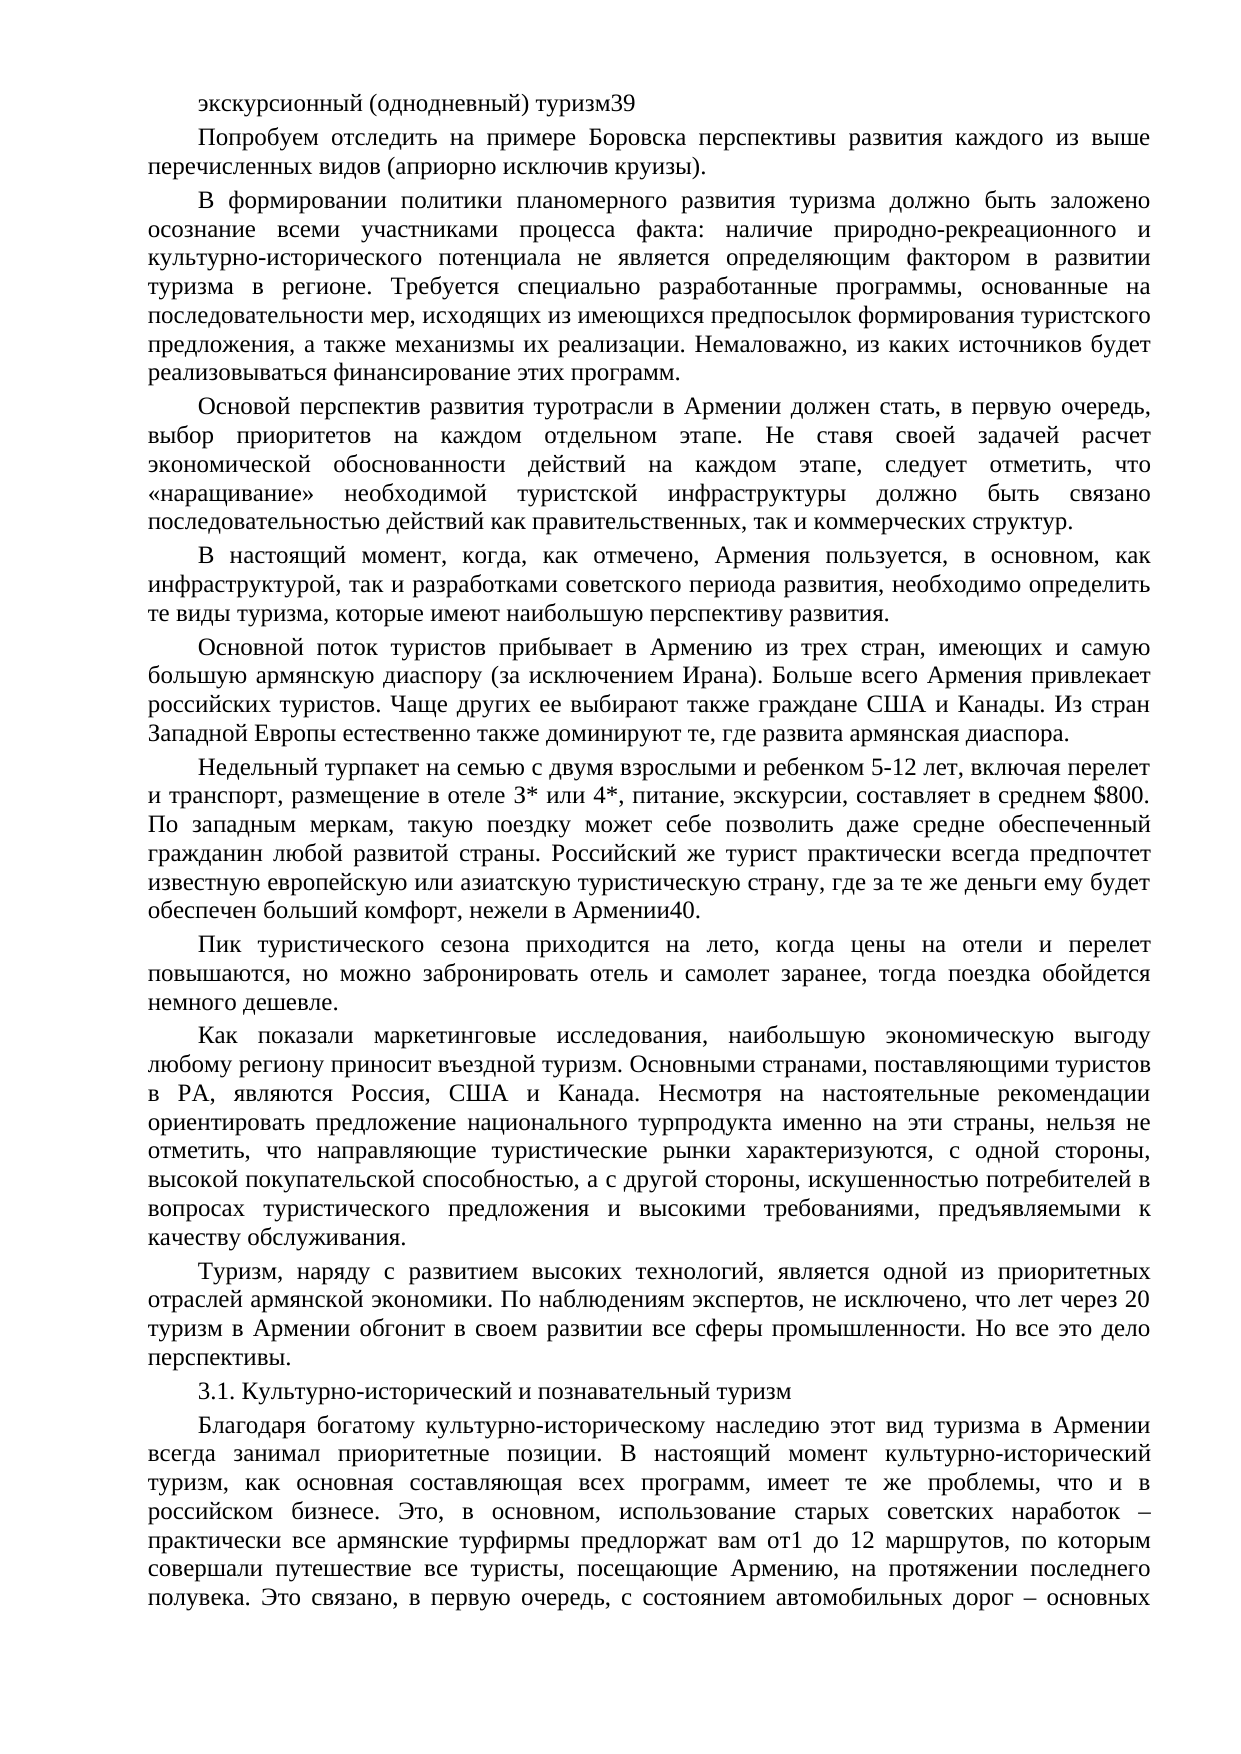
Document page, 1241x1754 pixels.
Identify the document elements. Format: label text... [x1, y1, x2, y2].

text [148, 1410, 1152, 1611]
text 3.1. Культурно-исторический и познавательный туризм [148, 1376, 1152, 1404]
text Недельный турпакет на семью с двумя взрослыми и ребенком 5-12 лет, включая перелет и транспорт, размещение в отеле З* или 4*, питание, экскурсии, составляет в среднем $800. По западным меркам, такую поездку может себе позволить даже средне обеспеченный гражданин любой развитой страны. Российский же турист практически всегда предпочтет известную европейскую или азиатскую туристическую страну, где за те же деньги ему будет обеспечен больший комфорт, нежели в Армении40. [148, 752, 1152, 924]
text экскурсионный (однодневный) туризм39 [148, 88, 1152, 117]
text Как показали маркетинговые исследования, наибольшую экономическую выгоду любому региону приносит въездной туризм. Основными странами, поставляющими туристов в РА, являются Россия, США и Канада. Несмотря на настоятельные рекомендации ориентировать предложение национального турпродукта именно на эти страны, нельзя не отметить, что направляющие туристические рынки характеризуются, с одной стороны, высокой покупательской способностью, а с другой стороны, искушенностью потребителей в вопросах туристического предложения и высокими требованиями, предъявляемыми к качеству обслуживания. [148, 1021, 1152, 1251]
text Попробуем отследить на примере Боровска перспективы развития каждого из выше перечисленных видов (априорно исключив круизы). [148, 122, 1152, 180]
text Пик туристического сезона приходится на лето, когда цены на отели и перелет повышаются, но можно забронировать отель и самолет заранее, тогда поездка обойдется немного дешевле. [148, 929, 1152, 1016]
text В формировании политики планомерного развития туризма должно быть заложено осознание всеми участниками процесса факта: наличие природно-рекреационного и культурно-исторического потенциала не является определяющим фактором в развитии туризма в регионе. Требуется специально разработанные программы, основанные на последовательности мер, исходящих из имеющихся предпосылок формирования туристского предложения, а также механизмы их реализации. Немаловажно, из каких источников будет реализовываться финансирование этих программ. [148, 185, 1152, 386]
text Основной поток туристов прибывает в Армению из трех стран, имеющих и самую большую армянскую диаспору (за исключением Ирана). Больше всего Армения привлекает российских туристов. Чаще других ее выбирают также граждане США и Канады. Из стран Западной Европы естественно также доминируют те, где развита армянская диаспора. [148, 632, 1152, 747]
text В настоящий момент, когда, как отмечено, Армения пользуется, в основном, как инфраструктурой, так и разработками советского периода развития, необходимо определить те виды туризма, которые имеют наибольшую перспективу развития. [148, 540, 1152, 626]
text Туризм, наряду с развитием высоких технологий, является одной из приоритетных отраслей армянской экономики. По наблюдениям экспертов, не исключено, что лет через 20 туризм в Армении обгонит в своем развитии все сферы промышленности. Но все это дело перспективы. [148, 1256, 1152, 1371]
text Основой перспектив развития туротрасли в Армении должен стать, в первую очередь, выбор приоритетов на каждом отдельном этапе. Не ставя своей задачей расчет экономической обоснованности действий на каждом этапе, следует отметить, что «наращивание» необходимой туристской инфраструктуры должно быть связано последовательностью действий как правительственных, так и коммерческих структур. [148, 391, 1152, 535]
